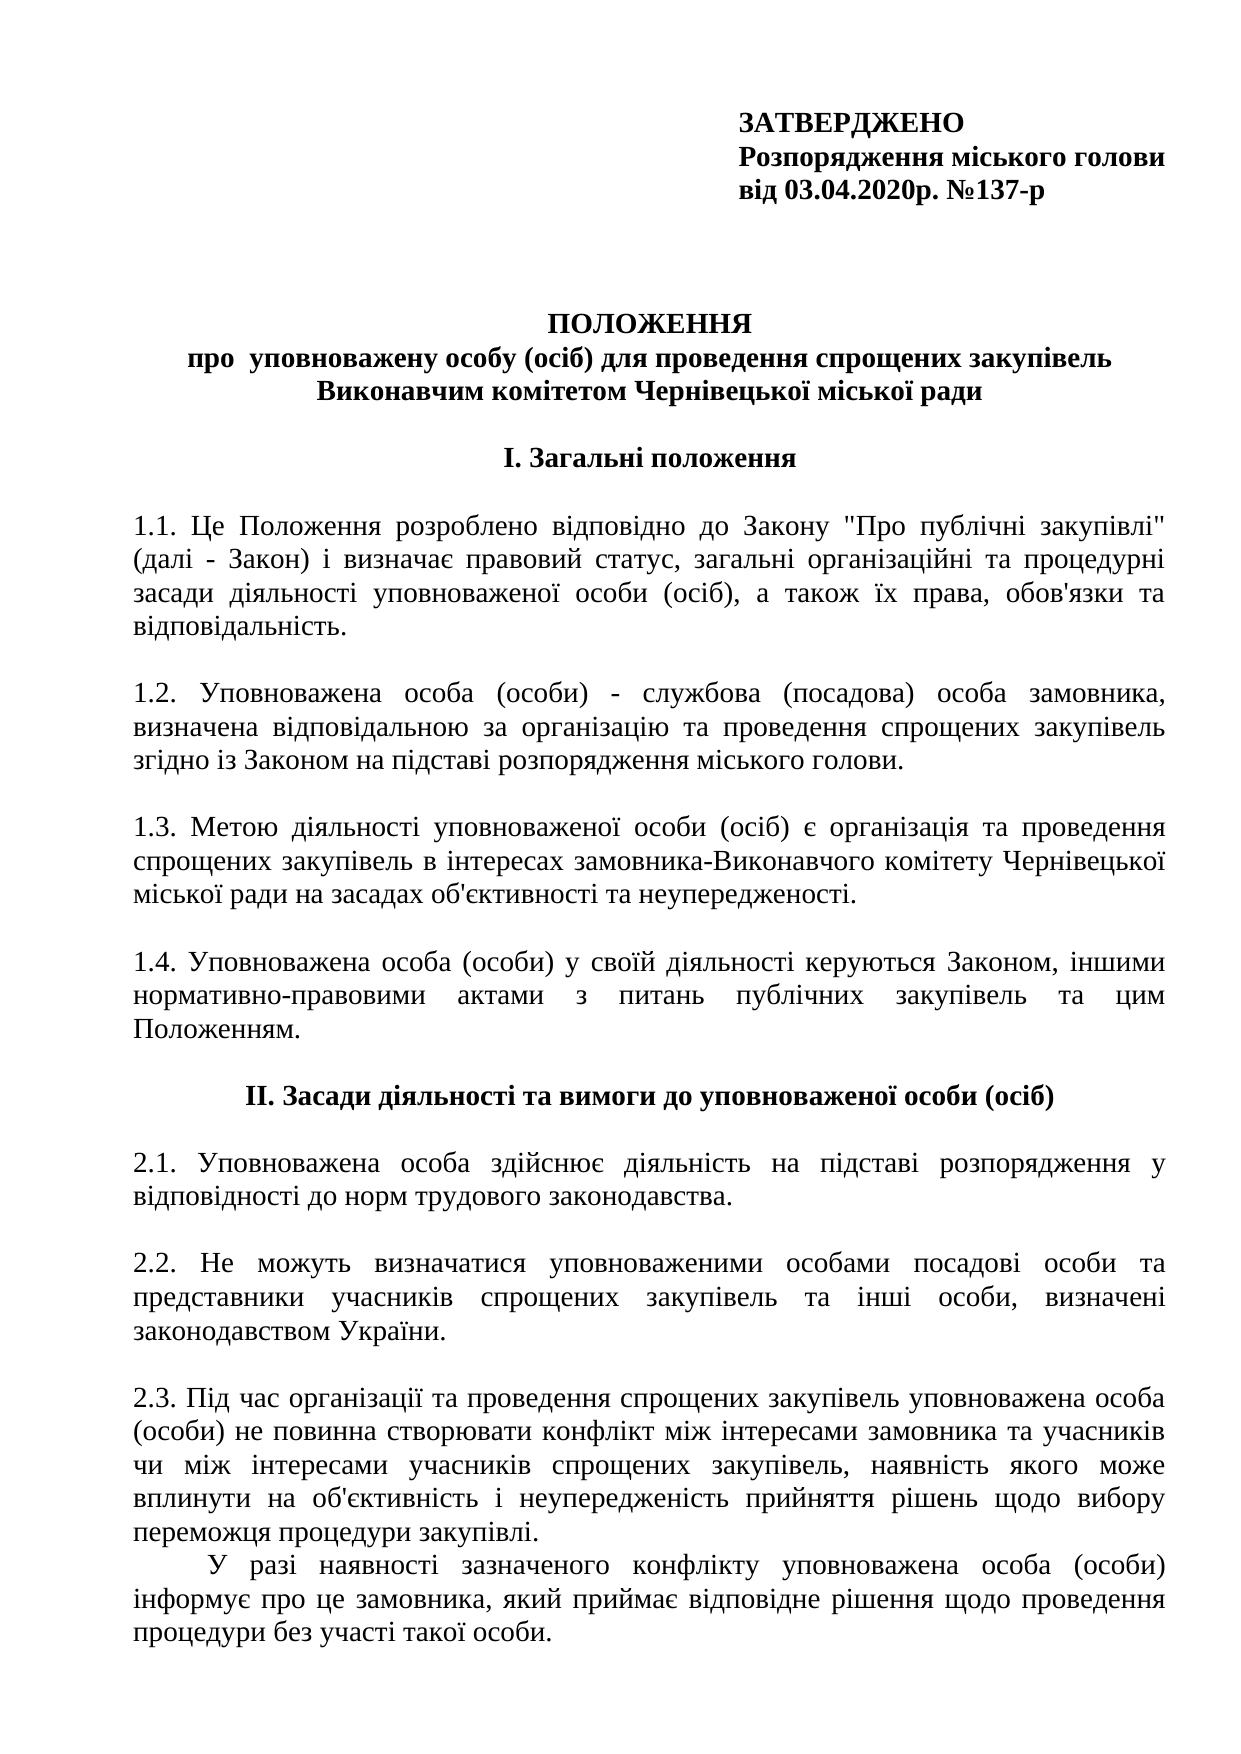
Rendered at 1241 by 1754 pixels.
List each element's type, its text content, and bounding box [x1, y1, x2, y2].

subtitle II. Засади діяльності та вимоги до уповноваженої особи (осіб) [133, 1078, 1167, 1111]
text 1.2. Уповноважена особа (особи) - службова (посадова) особа замовника, визначена відповідальною за організацію та проведення спрощених закупівель згідно із Законом на підставі розпорядження міського голови. [133, 675, 1167, 776]
text Розпорядження міського голови [738, 139, 1167, 172]
text 2.2. Не можуть визначатися уповноваженими особами посадові особи та представники учасників спрощених закупівель та інші особи, визначені законодавством України. [133, 1246, 1167, 1346]
text 1.3. Метою діяльності уповноваженої особи (осіб) є організація та проведення спрощених закупівель в інтересах замовника-Виконавчого комітету Чернівецької міської ради на засадах об'єктивності та неупередженості. [133, 809, 1167, 910]
text 2.3. Під час організації та проведення спрощених закупівель уповноважена особа (особи) не повинна створювати конфлікт між інтересами замовника та учасників чи між інтересами учасників спрощених закупівель, наявність якого може вплинути на об'єктивність і неупередженість прийняття рішень щодо вибору переможця процедури закупівлі. [133, 1380, 1167, 1547]
text від 03.04.2020р. №137-р [738, 172, 1167, 206]
subtitle I. Загальні положення [133, 441, 1167, 474]
text 1.4. Уповноважена особа (особи) у своїй діяльності керуються Законом, іншими нормативно-правовими актами з питань публічних закупівель та цим Положенням. [133, 944, 1167, 1044]
text 2.1. Уповноважена особа здійснює діяльність на підставі розпорядження у відповідності до норм трудового законодавства. [133, 1145, 1167, 1212]
text 1.1. Це Положення розроблено відповідно до Закону "Про публічні закупівлі" (далі - Закон) і визначає правовий статус, загальні організаційні та процедурні засади діяльності уповноваженої особи (осіб), а також їх права, обов'язки та відповідальність. [133, 508, 1167, 642]
text ЗАТВЕРДЖЕНО [738, 105, 1167, 139]
subtitle ПОЛОЖЕННЯ про уповноважену особу (осіб) для проведення спрощених закупівель Виконавчим комітетом Чернівецької міської ради [133, 306, 1167, 407]
text У разі наявності зазначеного конфлікту уповноважена особа (особи) інформує про це замовника, який приймає відповідне рішення щодо проведення процедури без участі такої особи. [133, 1547, 1167, 1648]
